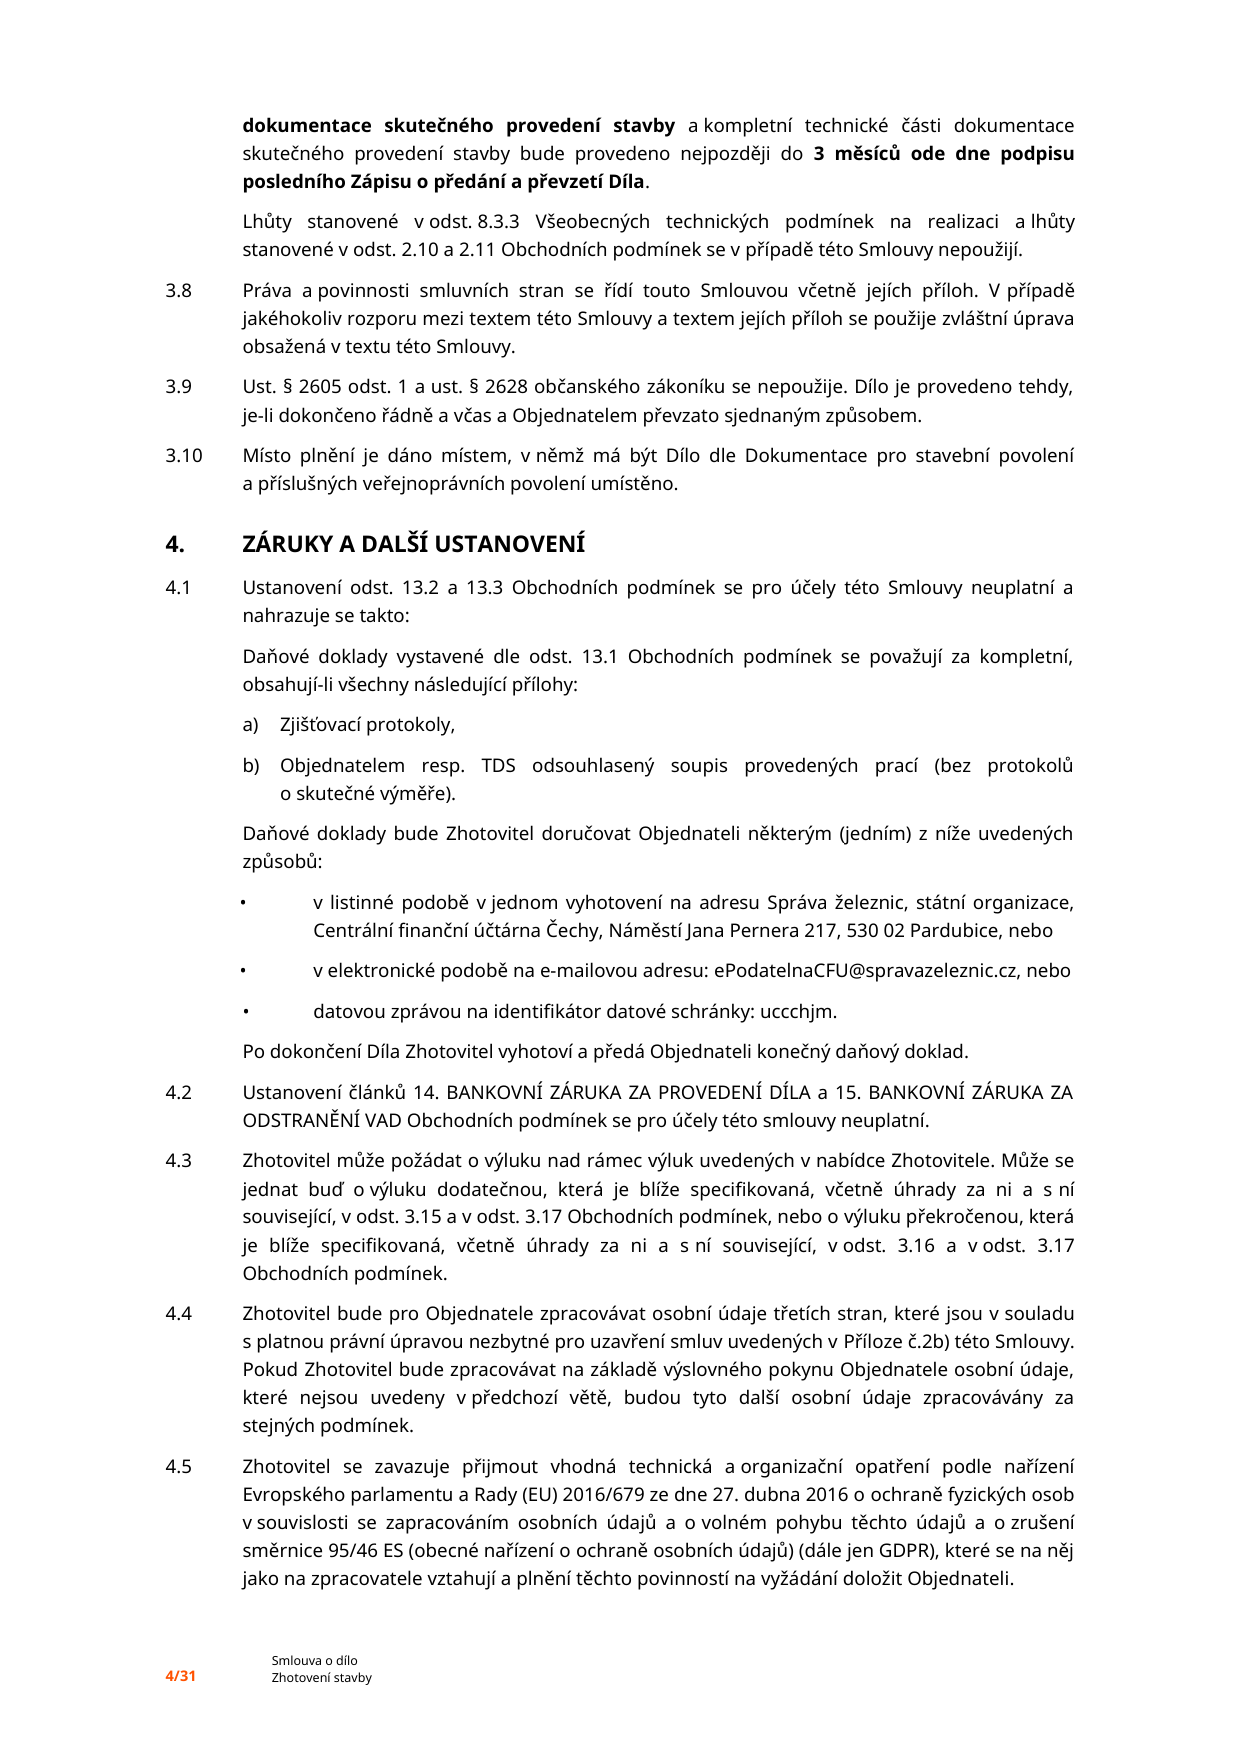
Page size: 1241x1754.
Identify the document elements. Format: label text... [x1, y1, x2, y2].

list • v listinné podobě v jednom vyhotovení na adresu Správa železnic, státní organizace, Centrální finanční účtárna Čechy, Náměstí Jana Pernera 217, 530 02 Pardubice, nebo [239, 889, 1075, 943]
text Zhotovitel se zavazuje přijmout vhodná technická a organizační opatření podle nařízení Evropského parlamentu a Rady (EU) 2016/679 ze dne 27. dubna 2016 o ochraně fyzických osob v souvislosti se zapracováním osobních údajů a o volném pohybu těchto údajů a o zrušení směrnice 95/46 ES (obecné nařízení o ochraně osobních údajů) (dále jen GDPR), které se na něj jako na zpracovatele vztahují a plnění těchto povinností na vyžádání doložit Objednateli. [165, 1453, 1075, 1591]
list Objednatelem resp. TDS odsouhlasený soupis provedených prací (bez protokolů o skutečné výměře). [242, 752, 1075, 806]
list Po dokončení Díla Zhotovitel vyhotoví a předá Objednateli konečný daňový doklad. [242, 1039, 1075, 1064]
text Ust. § 2605 odst. 1 a ust. § 2628 občanského zákoníku se nepoužije. Dílo je provedeno tehdy, je-li dokončeno řádně a včas a Objednatelem převzato sjednaným způsobem. [165, 374, 1075, 427]
text Zhotovitel bude pro Objednatele zpracovávat osobní údaje třetích stran, které jsou v souladu s platnou právní úpravou nezbytné pro uzavření smluv uvedených v Příloze č.2b) této Smlouvy. Pokud Zhotovitel bude zpracovávat na základě výslovného pokynu Objednatele osobní údaje, které nejsou uvedeny v předchozí větě, budou tyto další osobní údaje zpracovávány za stejných podmínek. [165, 1300, 1075, 1438]
text Místo plnění je dáno místem, v němž má být Dílo dle Dokumentace pro stavební povolení a příslušných veřejnoprávních povolení umístěno. [165, 442, 1075, 496]
list Daňové doklady bude Zhotovitel doručovat Objednateli některým (jedním) z níže uvedených způsobů: [242, 821, 1075, 874]
text ZÁRUKY A DALŠÍ USTANOVENÍ [165, 528, 1075, 559]
text Ustanovení odst. 13.2 a 13.3 Obchodních podmínek se pro účely této Smlouvy neuplatní a nahrazuje se takto: [165, 574, 1075, 628]
text Ustanovení článků 14. BANKOVNÍ ZÁRUKA ZA PROVEDENÍ DÍLA a 15. BANKOVNÍ ZÁRUKA ZA ODSTRANĚNÍ VAD Obchodních podmínek se pro účely této smlouvy neuplatní. [165, 1079, 1075, 1133]
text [242, 112, 1075, 194]
text Práva a povinnosti smluvních stran se řídí touto Smlouvou včetně jejích příloh. V případě jakéhokoliv rozporu mezi textem této Smlouvy a textem jejích příloh se použije zvláštní úprava obsažená v textu této Smlouvy. [165, 277, 1075, 359]
text Zhotovitel může požádat o výluku nad rámec výluk uvedených v nabídce Zhotovitele. Může se jednat buď o výluku dodatečnou, která je blíže specifikovaná, včetně úhrady za ni a s ní související, v odst. 3.15 a v odst. 3.17 Obchodních podmínek, nebo o výluku překročenou, která je blíže specifikovaná, včetně úhrady za ni a s ní související, v odst. 3.16 a v odst. 3.17 Obchodních podmínek. [165, 1148, 1075, 1285]
list Daňové doklady vystavené dle odst. 13.1 Obchodních podmínek se považují za kompletní, obsahují-li všechny následující přílohy: [242, 643, 1075, 697]
list • datovou zprávou na identifikátor datové schránky: uccchjm. [242, 998, 1075, 1024]
list • v elektronické podobě na e-mailovou adresu: ePodatelnaCFU@spravazeleznic.cz, nebo [239, 958, 1075, 983]
text Lhůty stanovené v odst. 8.3.3 Všeobecných technických podmínek na realizaci a lhůty stanovené v odst. 2.10 a 2.11 Obchodních podmínek se v případě této Smlouvy nepoužijí. [242, 209, 1075, 262]
list Zjišťovací protokoly, [242, 712, 1075, 737]
